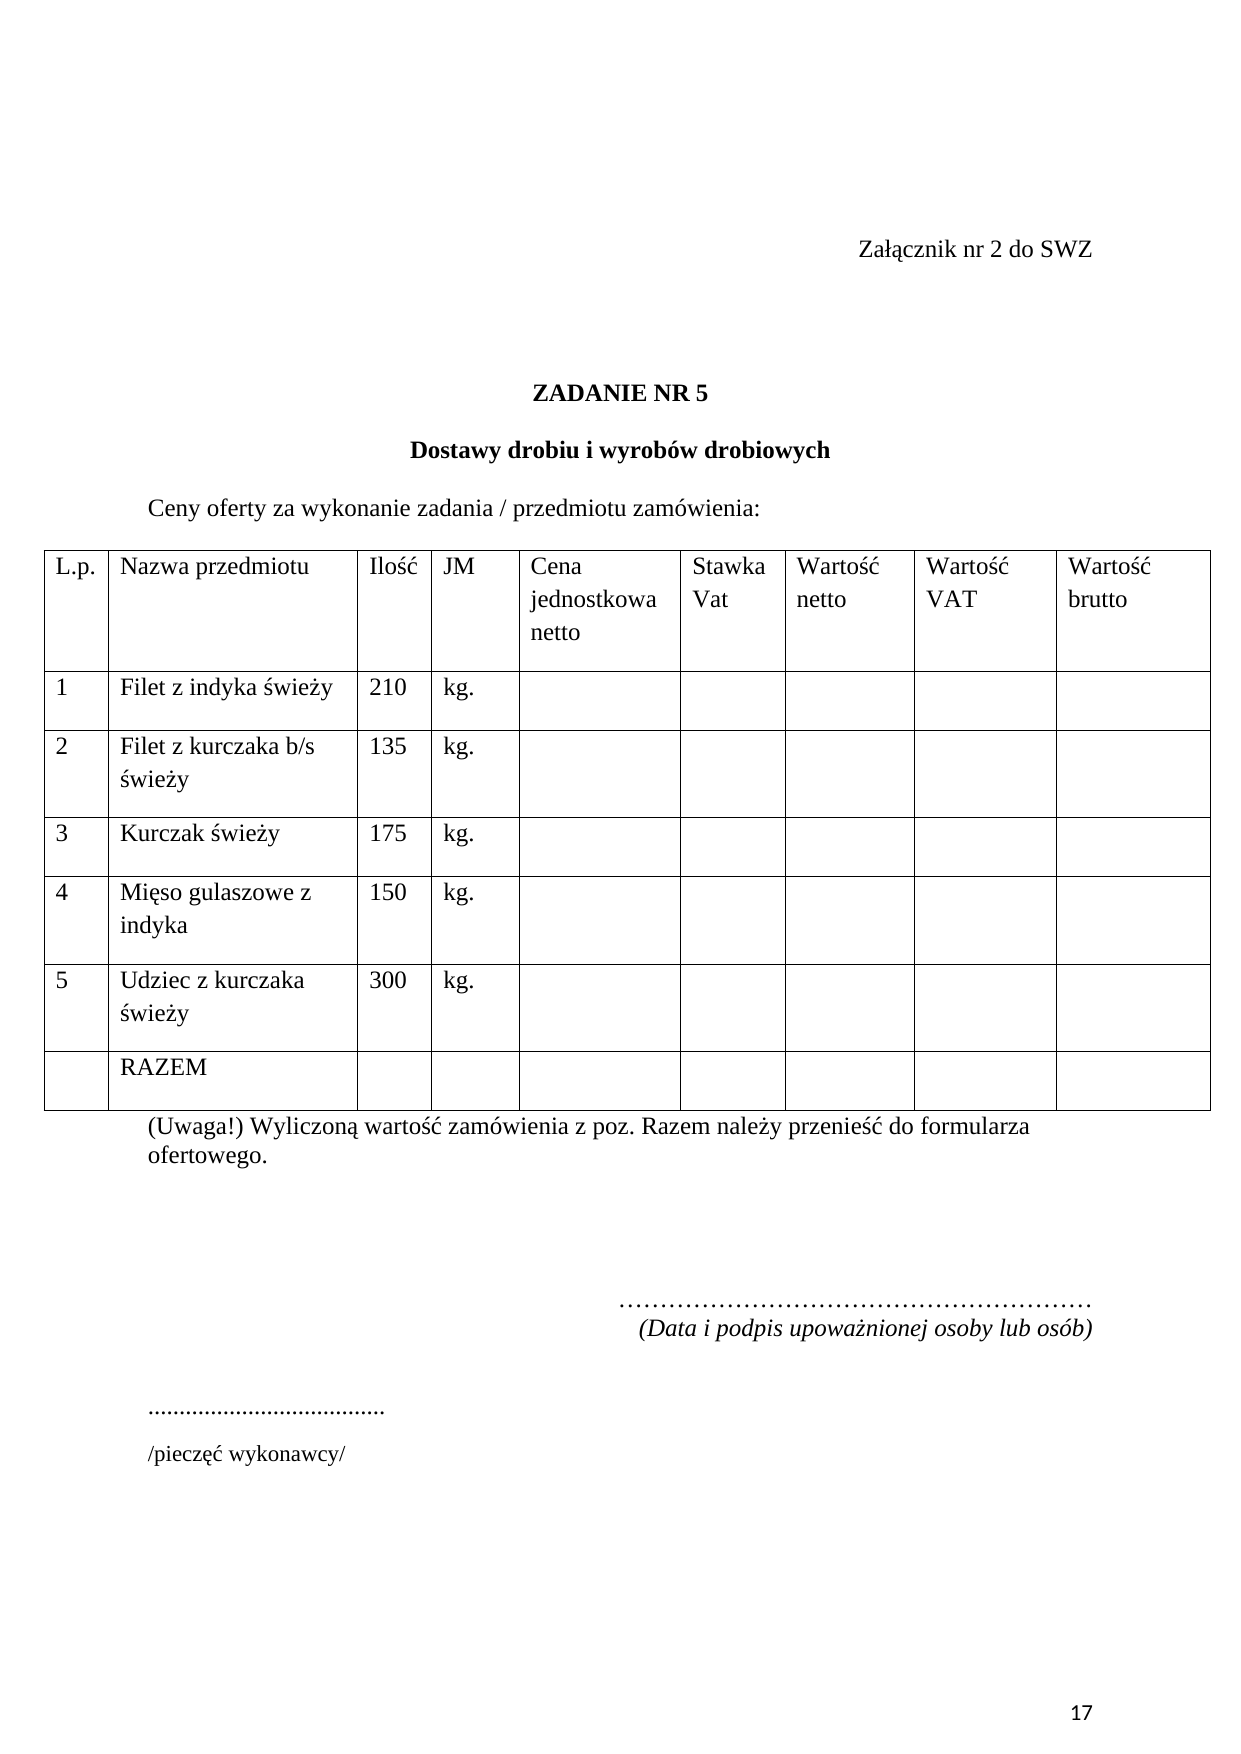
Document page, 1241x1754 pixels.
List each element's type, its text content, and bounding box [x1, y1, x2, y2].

table_cell 175 [358, 818, 431, 876]
table_cell [915, 731, 1056, 817]
table_cell [681, 1052, 785, 1110]
table_cell Filet z indyka świeży [109, 672, 357, 730]
table_cell 4 [45, 877, 108, 964]
table_cell [681, 672, 785, 730]
text (Uwaga!) Wyliczoną wartość zamówienia z poz. Razem należy przenieść do formularza ofertowego. [148, 1111, 1093, 1169]
table_cell [1057, 672, 1210, 730]
text Ceny oferty za wykonanie zadania / przedmiotu zamówienia: [148, 493, 1093, 521]
text Załącznik nr 2 do SWZ [148, 234, 1093, 263]
table_header Wartość VAT [915, 551, 1056, 671]
text ...................................... [148, 1391, 1093, 1420]
table_cell [681, 877, 785, 964]
table_cell [358, 1052, 431, 1110]
table_cell kg. [432, 877, 519, 964]
table_cell kg. [432, 731, 519, 817]
table_cell 300 [358, 965, 431, 1051]
table_cell 5 [45, 965, 108, 1051]
table_header Wartość brutto [1057, 551, 1210, 671]
table_cell [786, 731, 914, 817]
table_cell [1057, 877, 1210, 964]
table_cell [1057, 818, 1210, 876]
table_cell [1057, 1052, 1210, 1110]
table_cell 1 [45, 672, 108, 730]
table_cell 135 [358, 731, 431, 817]
table_cell 150 [358, 877, 431, 964]
table_cell [786, 1052, 914, 1110]
table_cell [520, 877, 680, 964]
table_header Cena jednostkowa netto [520, 551, 680, 671]
table_cell 210 [358, 672, 431, 730]
table_header Stawka Vat [681, 551, 785, 671]
table_cell [681, 818, 785, 876]
table_cell Kurczak świeży [109, 818, 357, 876]
table_header Ilość [358, 551, 431, 671]
table_cell [520, 818, 680, 876]
table_header JM [432, 551, 519, 671]
table_cell [520, 1052, 680, 1110]
table_cell [915, 1052, 1056, 1110]
table_cell [681, 965, 785, 1051]
table_cell [1057, 965, 1210, 1051]
table_cell [432, 1052, 519, 1110]
table_cell Filet z kurczaka b/s świeży [109, 731, 357, 817]
text Dostawy drobiu i wyrobów drobiowych [148, 435, 1093, 464]
table_cell [915, 672, 1056, 730]
table_cell Udziec z kurczaka świeży [109, 965, 357, 1051]
table_header Wartość netto [786, 551, 914, 671]
table_cell [45, 1052, 108, 1110]
text /pieczęć wykonawcy/ [148, 1441, 1093, 1467]
text ZADANIE NR 5 [148, 378, 1093, 406]
table_cell [915, 965, 1056, 1051]
table_cell [786, 877, 914, 964]
table_cell kg. [432, 818, 519, 876]
table_header L.p. [45, 551, 108, 671]
table_cell [681, 731, 785, 817]
table_cell 2 [45, 731, 108, 817]
text (Data i podpis upoważnionej osoby lub osób) [148, 1313, 1093, 1341]
table_cell [786, 818, 914, 876]
table_cell Mięso gulaszowe z indyka [109, 877, 357, 964]
table_cell [786, 965, 914, 1051]
table_cell 3 [45, 818, 108, 876]
table_header Nazwa przedmiotu [109, 551, 357, 671]
table_cell kg. [432, 965, 519, 1051]
table_cell [786, 672, 914, 730]
table_cell [520, 731, 680, 817]
table_cell RAZEM [109, 1052, 357, 1110]
table_cell kg. [432, 672, 519, 730]
table_cell [1057, 731, 1210, 817]
text ………………………………………………… [148, 1284, 1093, 1313]
table_cell [520, 672, 680, 730]
table_cell [520, 965, 680, 1051]
table_cell [915, 818, 1056, 876]
table_cell [915, 877, 1056, 964]
